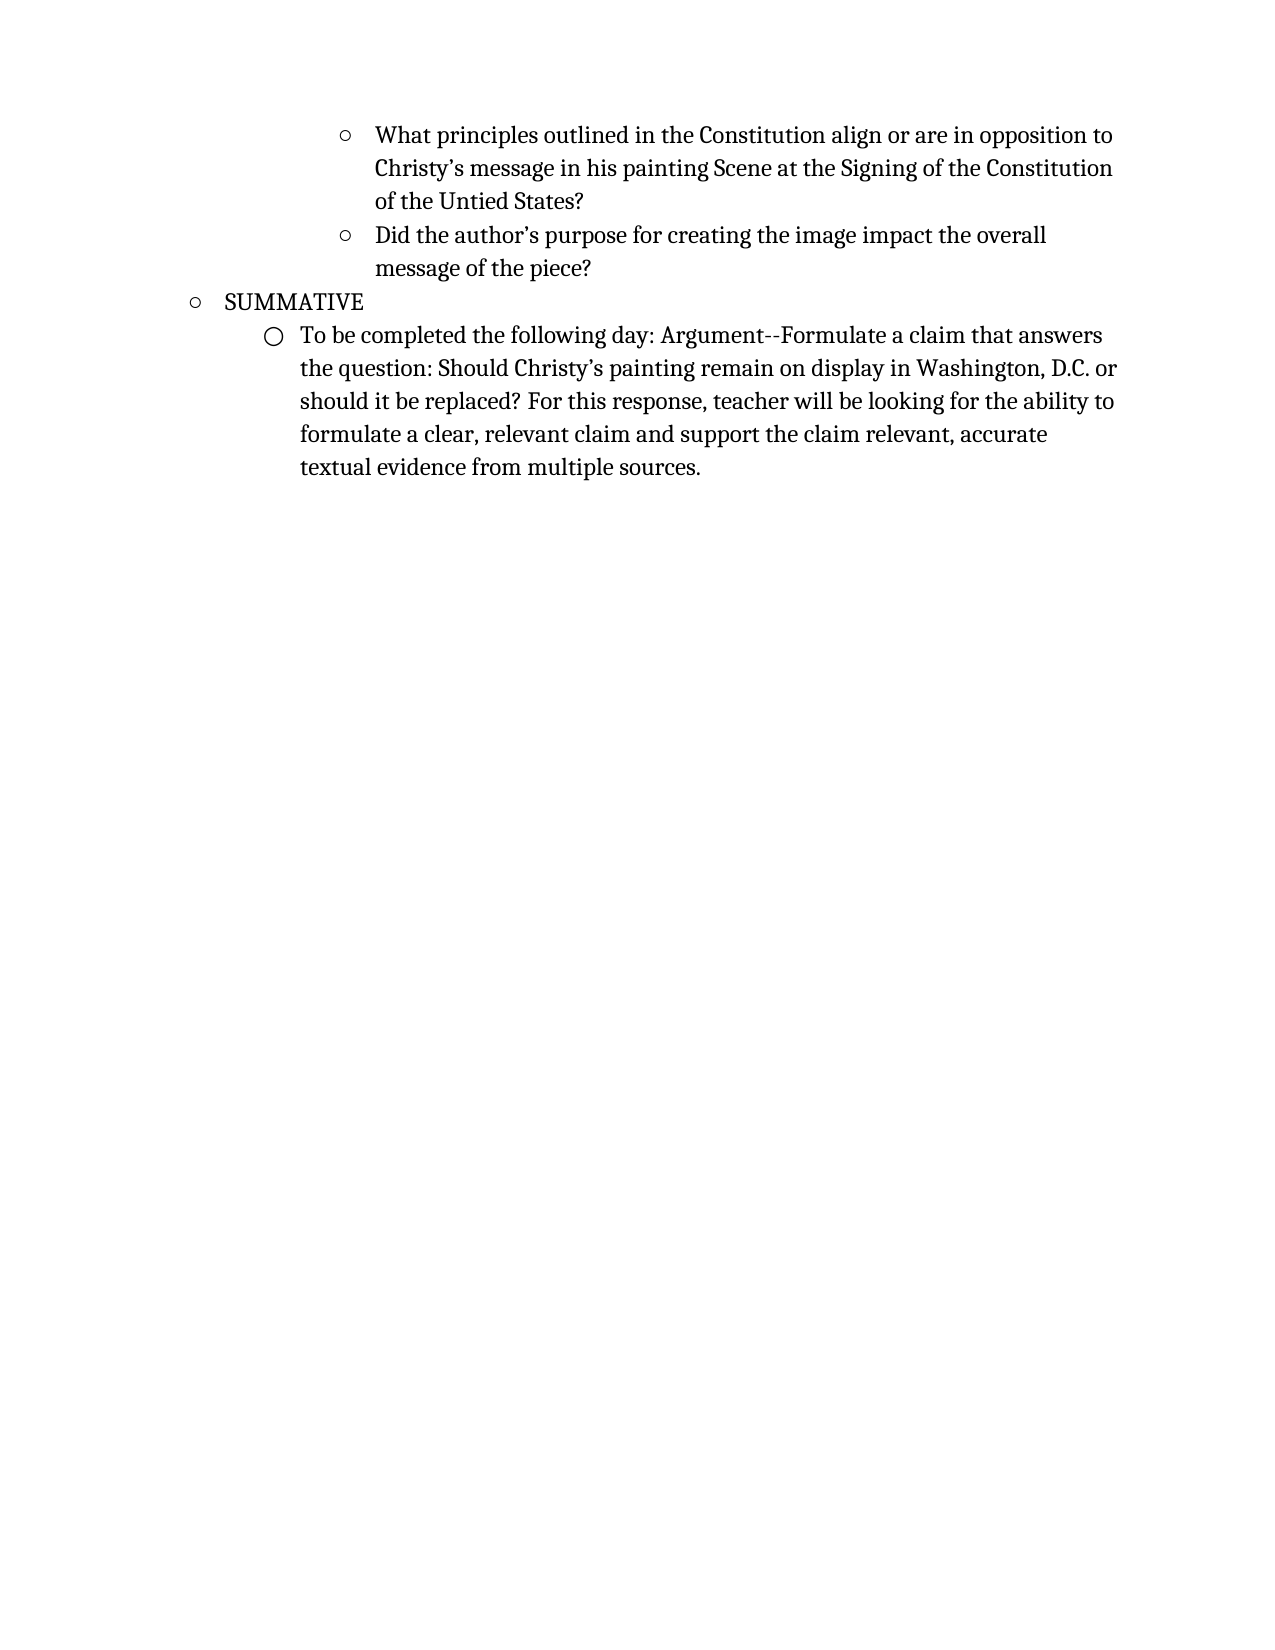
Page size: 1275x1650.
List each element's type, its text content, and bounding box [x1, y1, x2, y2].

list What principles outlined in the Constitution align or are in opposition to Christy’s message in his painting Scene at the Signing of the Constitution of the Untied States? [338, 120, 1125, 216]
list To be completed the following day: Argument--Formulate a claim that answers the question: Should Christy’s painting remain on display in Washington, D.C. or should it be replaced? For this response, teacher will be looking for the ability to formulate a clear, relevant claim and support the claim relevant, accurate textual evidence from multiple sources. [263, 321, 1125, 482]
list Did the author’s purpose for creating the image impact the overall message of the piece? [338, 220, 1125, 282]
list SUMMATIVE [225, 287, 1125, 316]
